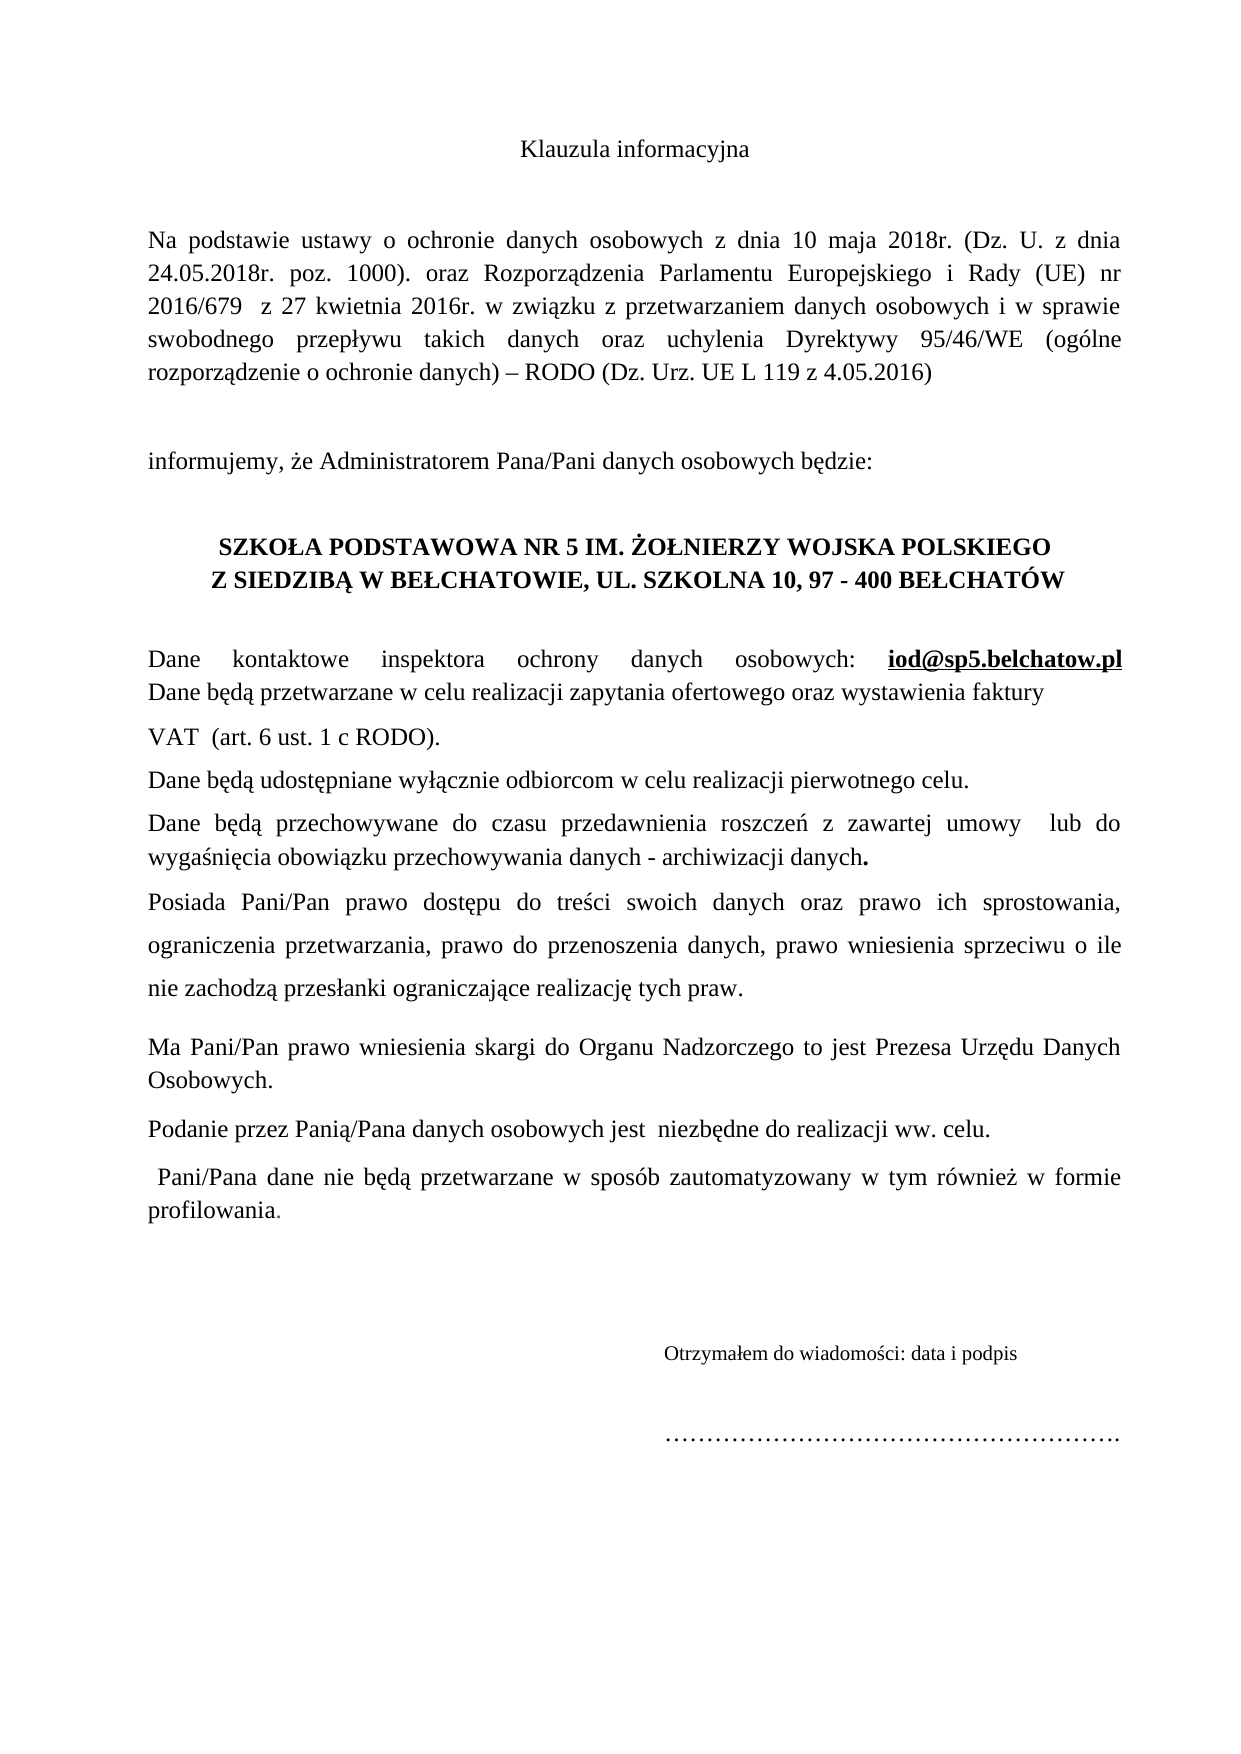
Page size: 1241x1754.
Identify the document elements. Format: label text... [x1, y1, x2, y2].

text Dane będą przechowywane do czasu przedawnienia roszczeń z zawartej umowy lub do wygaśnięcia obowiązku przechowywania danych - archiwizacji danych. [148, 808, 1122, 870]
text Pani/Pana dane nie będą przetwarzane w sposób zautomatyzowany w tym również w formie profilowania. [148, 1162, 1122, 1224]
text SZKOŁA PODSTAWOWA NR 5 IM. ŻOŁNIERZY WOJSKA POLSKIEGO Z SIEDZIBĄ W BEŁCHATOWIE, UL. SZKOLNA 10, 97 - 400 BEŁCHATÓW [148, 532, 1122, 594]
text Ma Pani/Pan prawo wniesienia skargi do Organu Nadzorczego to jest Prezesa Urzędu Danych Osobowych. [148, 1032, 1122, 1094]
text Otrzymałem do wiadomości: data i podpis [148, 1341, 1122, 1365]
subtitle Dane będą udostępniane wyłącznie odbiorcom w celu realizacji pierwotnego celu. [148, 765, 1122, 794]
text Dane kontaktowe inspektora ochrony danych osobowych: iod@sp5.belchatow.pl Dane będą przetwarzane w celu realizacji zapytania ofertowego oraz wystawienia faktury [148, 644, 1122, 706]
text ………………………………………………. [148, 1385, 1122, 1480]
text Podanie przez Panią/Pana danych osobowych jest niezbędne do realizacji ww. celu. [148, 1114, 1122, 1142]
text Klauzula informacyjna [148, 134, 1122, 163]
text Na podstawie ustawy o ochronie danych osobowych z dnia 10 maja 2018r. (Dz. U. z dnia 24.05.2018r. poz. 1000). oraz Rozporządzenia Parlamentu Europejskiego i Rady (UE) nr 2016/679 z 27 kwietnia 2016r. w związku z przetwarzaniem danych osobowych i w sprawie swobodnego przepływu takich danych oraz uchylenia Dyrektywy 95/46/WE (ogólne rozporządzenie o ochronie danych) – RODO (Dz. Urz. UE L 119 z 4.05.2016) [148, 225, 1122, 386]
text Posiada Pani/Pan prawo dostępu do treści swoich danych oraz prawo ich sprostowania, ograniczenia przetwarzania, prawo do przenoszenia danych, prawo wniesienia sprzeciwu o ile nie zachodzą przesłanki ograniczające realizację tych praw. [148, 887, 1122, 1002]
text informujemy, że Administratorem Pana/Pani danych osobowych będzie: [148, 446, 1122, 475]
subtitle VAT (art. 6 ust. 1 c RODO). [148, 722, 1122, 751]
